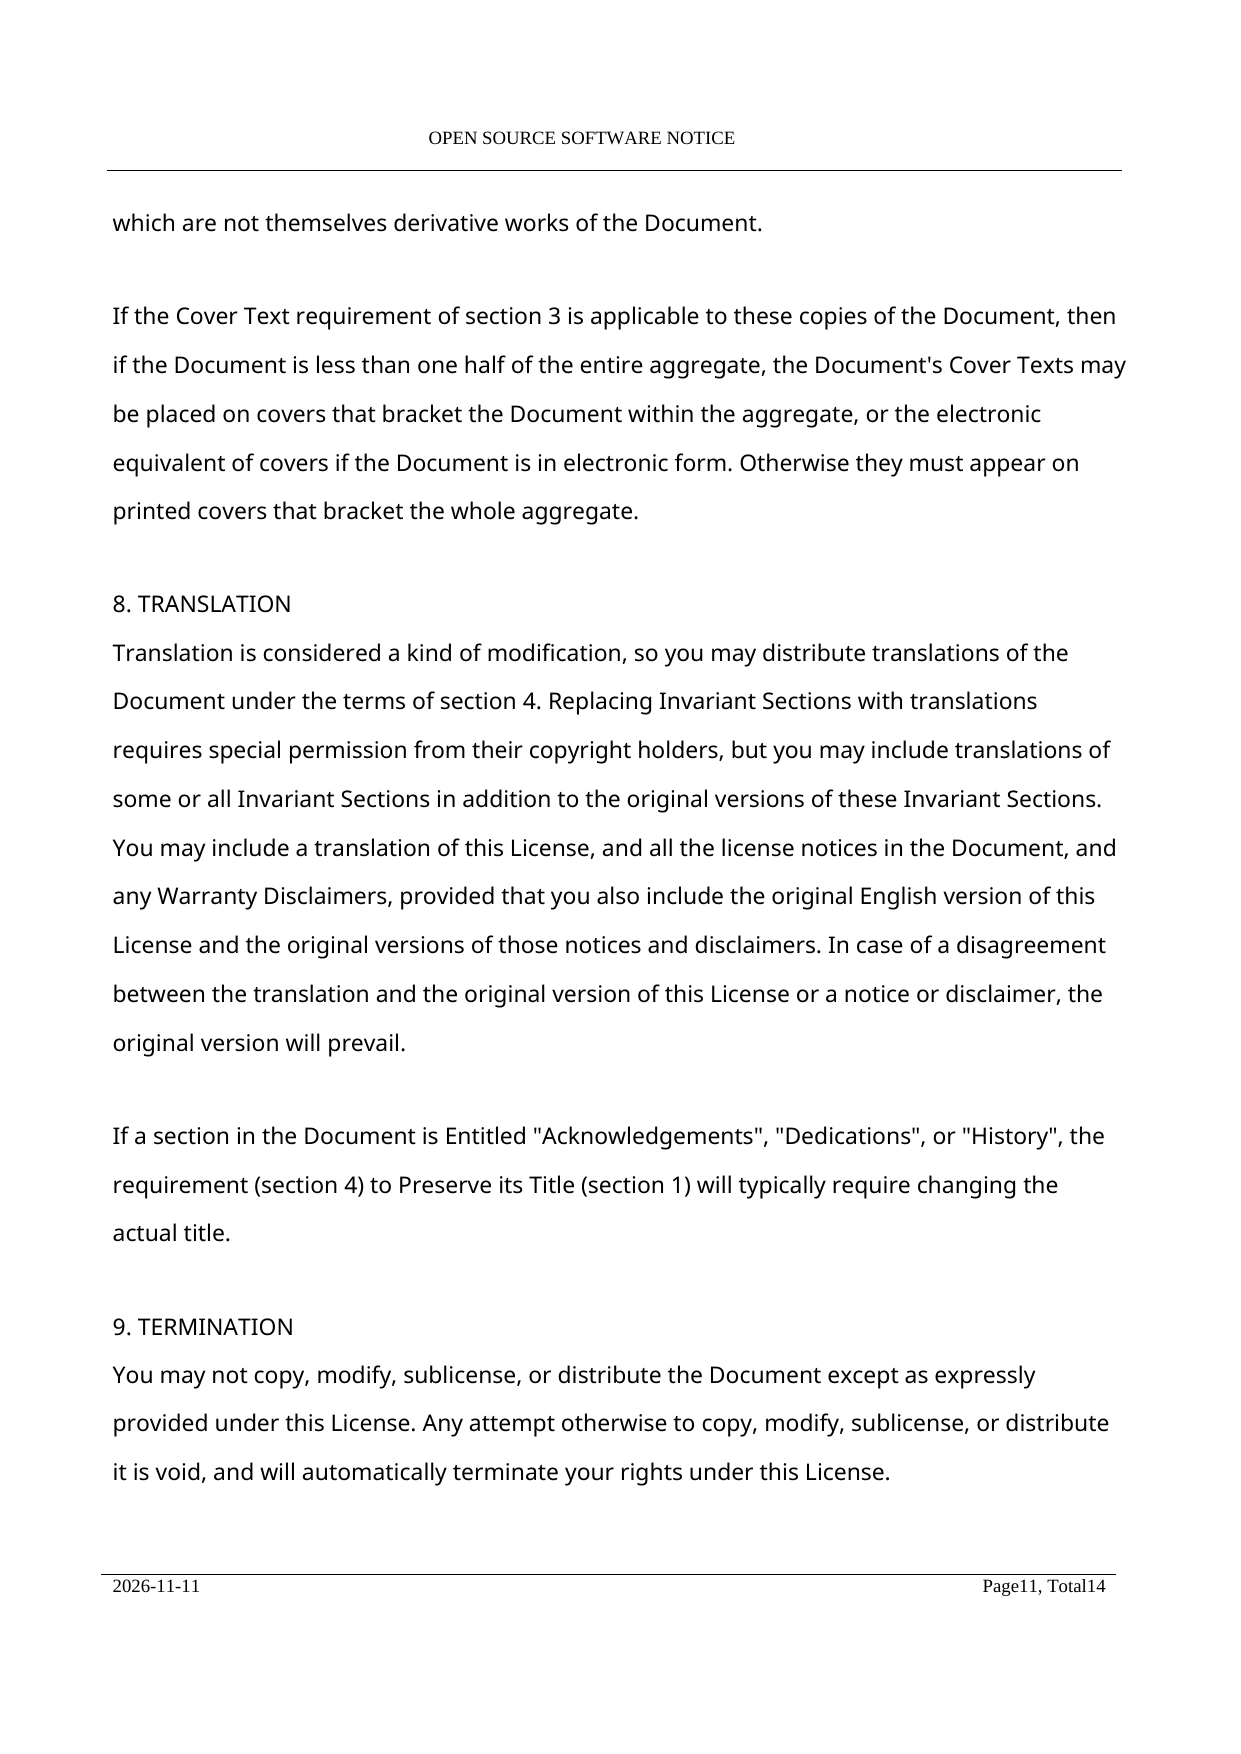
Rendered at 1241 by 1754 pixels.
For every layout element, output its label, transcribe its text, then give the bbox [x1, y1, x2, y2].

text If the Cover Text requirement of section 3 is applicable to these copies of the Document, then if the Document is less than one half of the entire aggregate, the Document's Cover Texts may be placed on covers that bracket the Document within the aggregate, or the electronic equivalent of covers if the Document is in electronic form. Otherwise they must appear on printed covers that bracket the whole aggregate. [112, 299, 1128, 527]
text 8. TRANSLATION [112, 588, 1128, 620]
text If a section in the Document is Entitled "Acknowledgements", "Dedications", or "History", the requirement (section 4) to Preserve its Title (section 1) will typically require changing the actual title. [112, 1119, 1128, 1249]
text You may not copy, modify, sublicense, or distribute the Document except as expressly provided under this License. Any attempt otherwise to copy, modify, sublicense, or distribute it is void, and will automatically terminate your rights under this License. [112, 1358, 1128, 1488]
text Translation is considered a kind of modification, so you may distribute translations of the Document under the terms of section 4. Replacing Invariant Sections with translations requires special permission from their copyright holders, but you may include translations of some or all Invariant Sections in addition to the original versions of these Invariant Sections. You may include a translation of this License, and all the license notices in the Document, and any Warranty Disclaimers, provided that you also include the original English version of this License and the original versions of those notices and disclaimers. In case of a disagreement between the translation and the original version of this License or a notice or disclaimer, the original version will prevail. [112, 636, 1128, 1058]
text 9. TERMINATION [112, 1310, 1128, 1342]
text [112, 206, 1128, 239]
